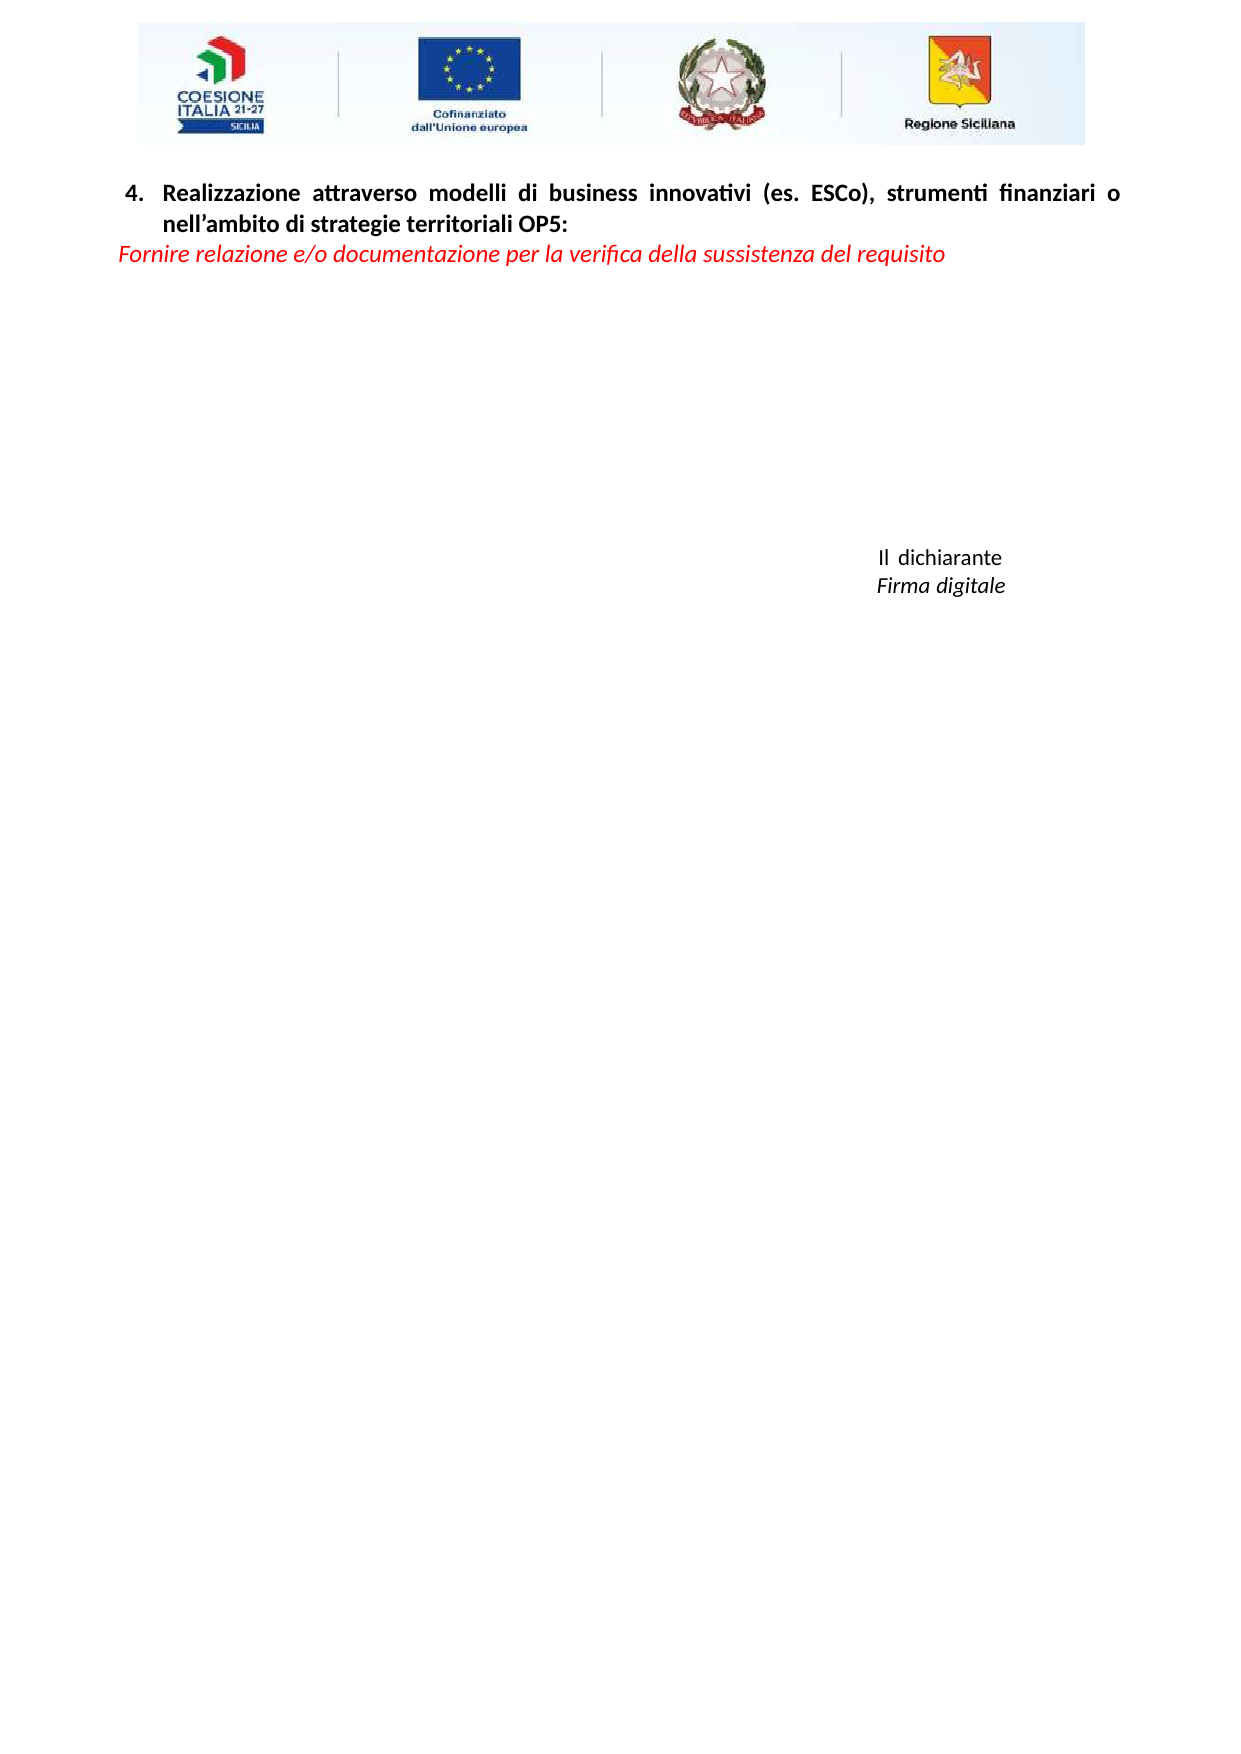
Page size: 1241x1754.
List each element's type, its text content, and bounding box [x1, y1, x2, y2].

text Fornire relazione e/o documentazione per la verifica della sussistenza del requisito [118, 238, 1122, 269]
picture [138, 22, 1085, 145]
text Firma digitale [877, 572, 1122, 600]
text Il dichiarante [878, 543, 1122, 572]
list Realizzazione attraverso modelli di business innovativi (es. ESCo), strumenti finanziari o nell’ambito di strategie territoriali OP5: [125, 177, 1122, 238]
